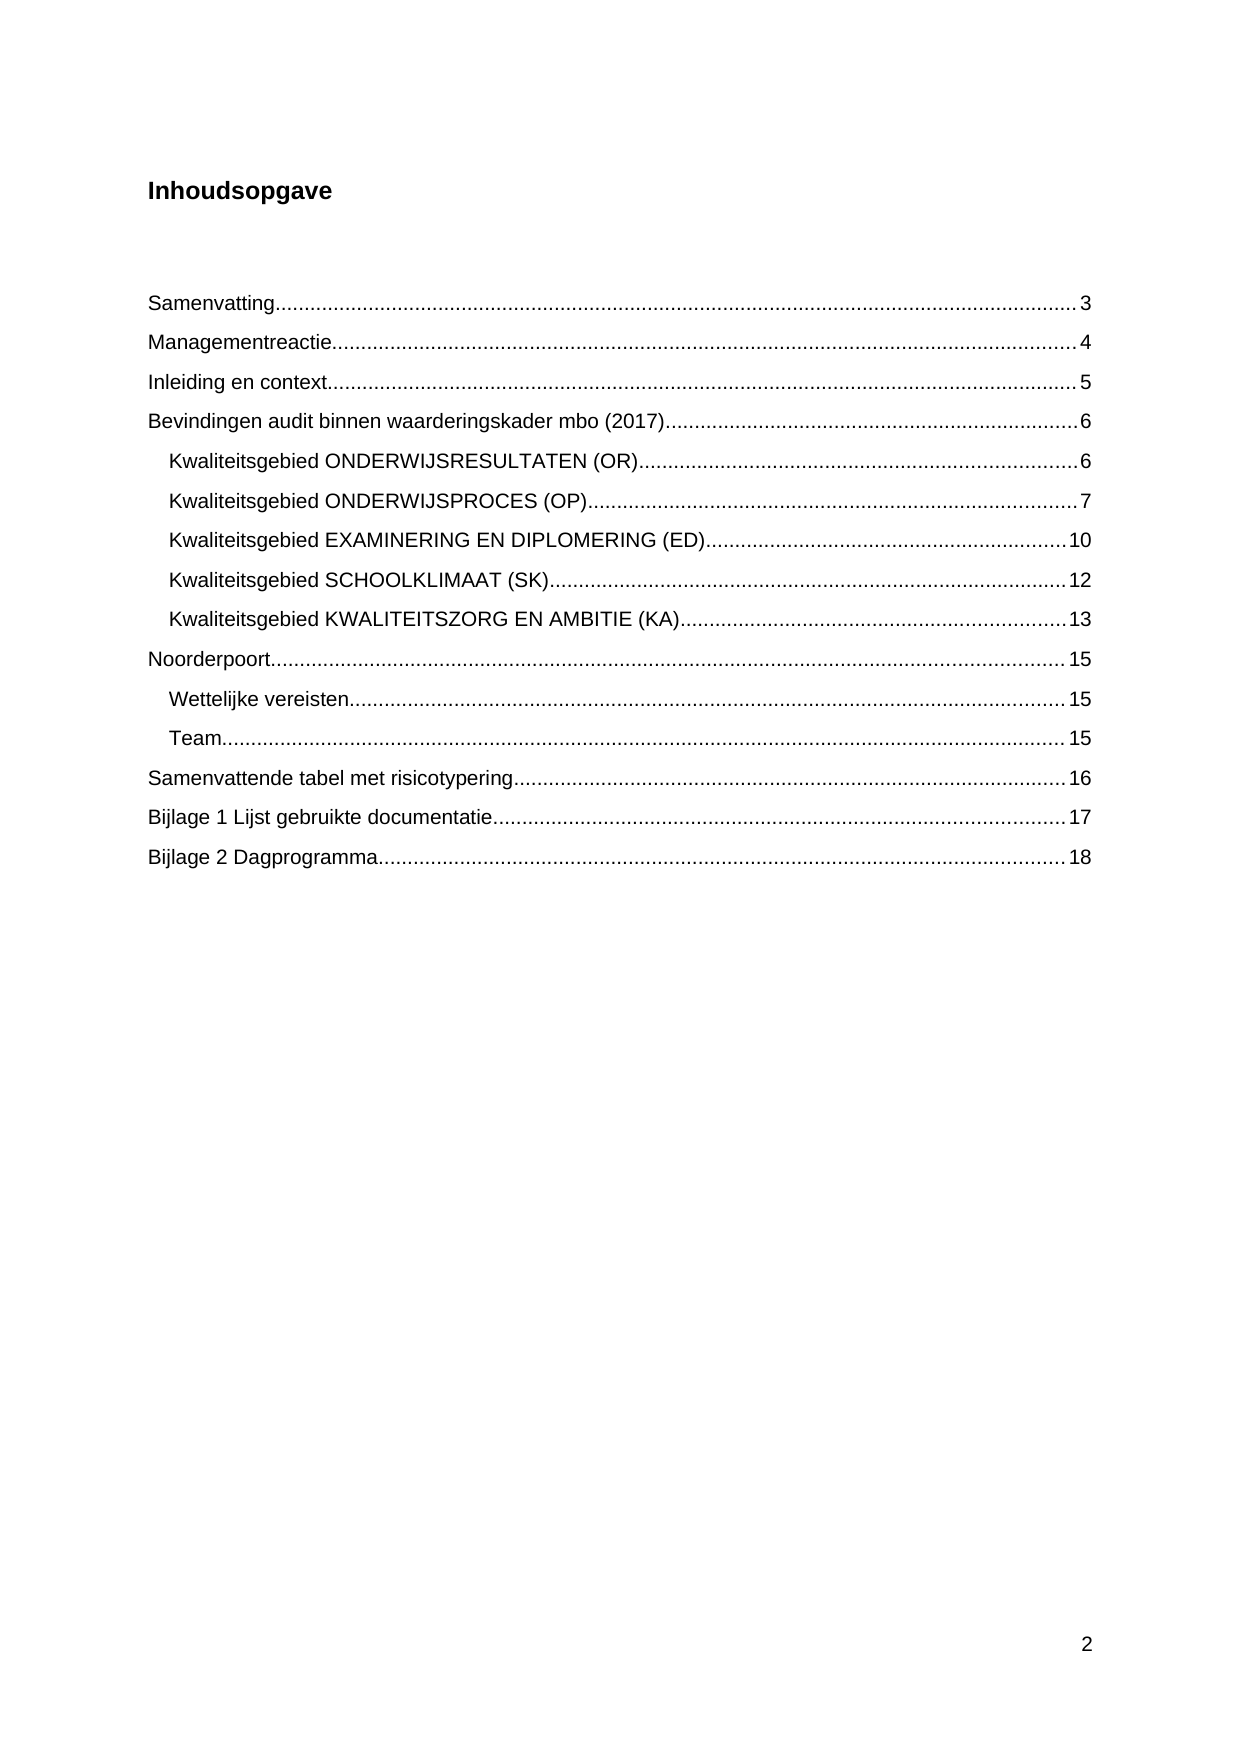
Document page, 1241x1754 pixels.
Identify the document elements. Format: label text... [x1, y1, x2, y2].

text Inhoudsopgave [148, 176, 1093, 205]
